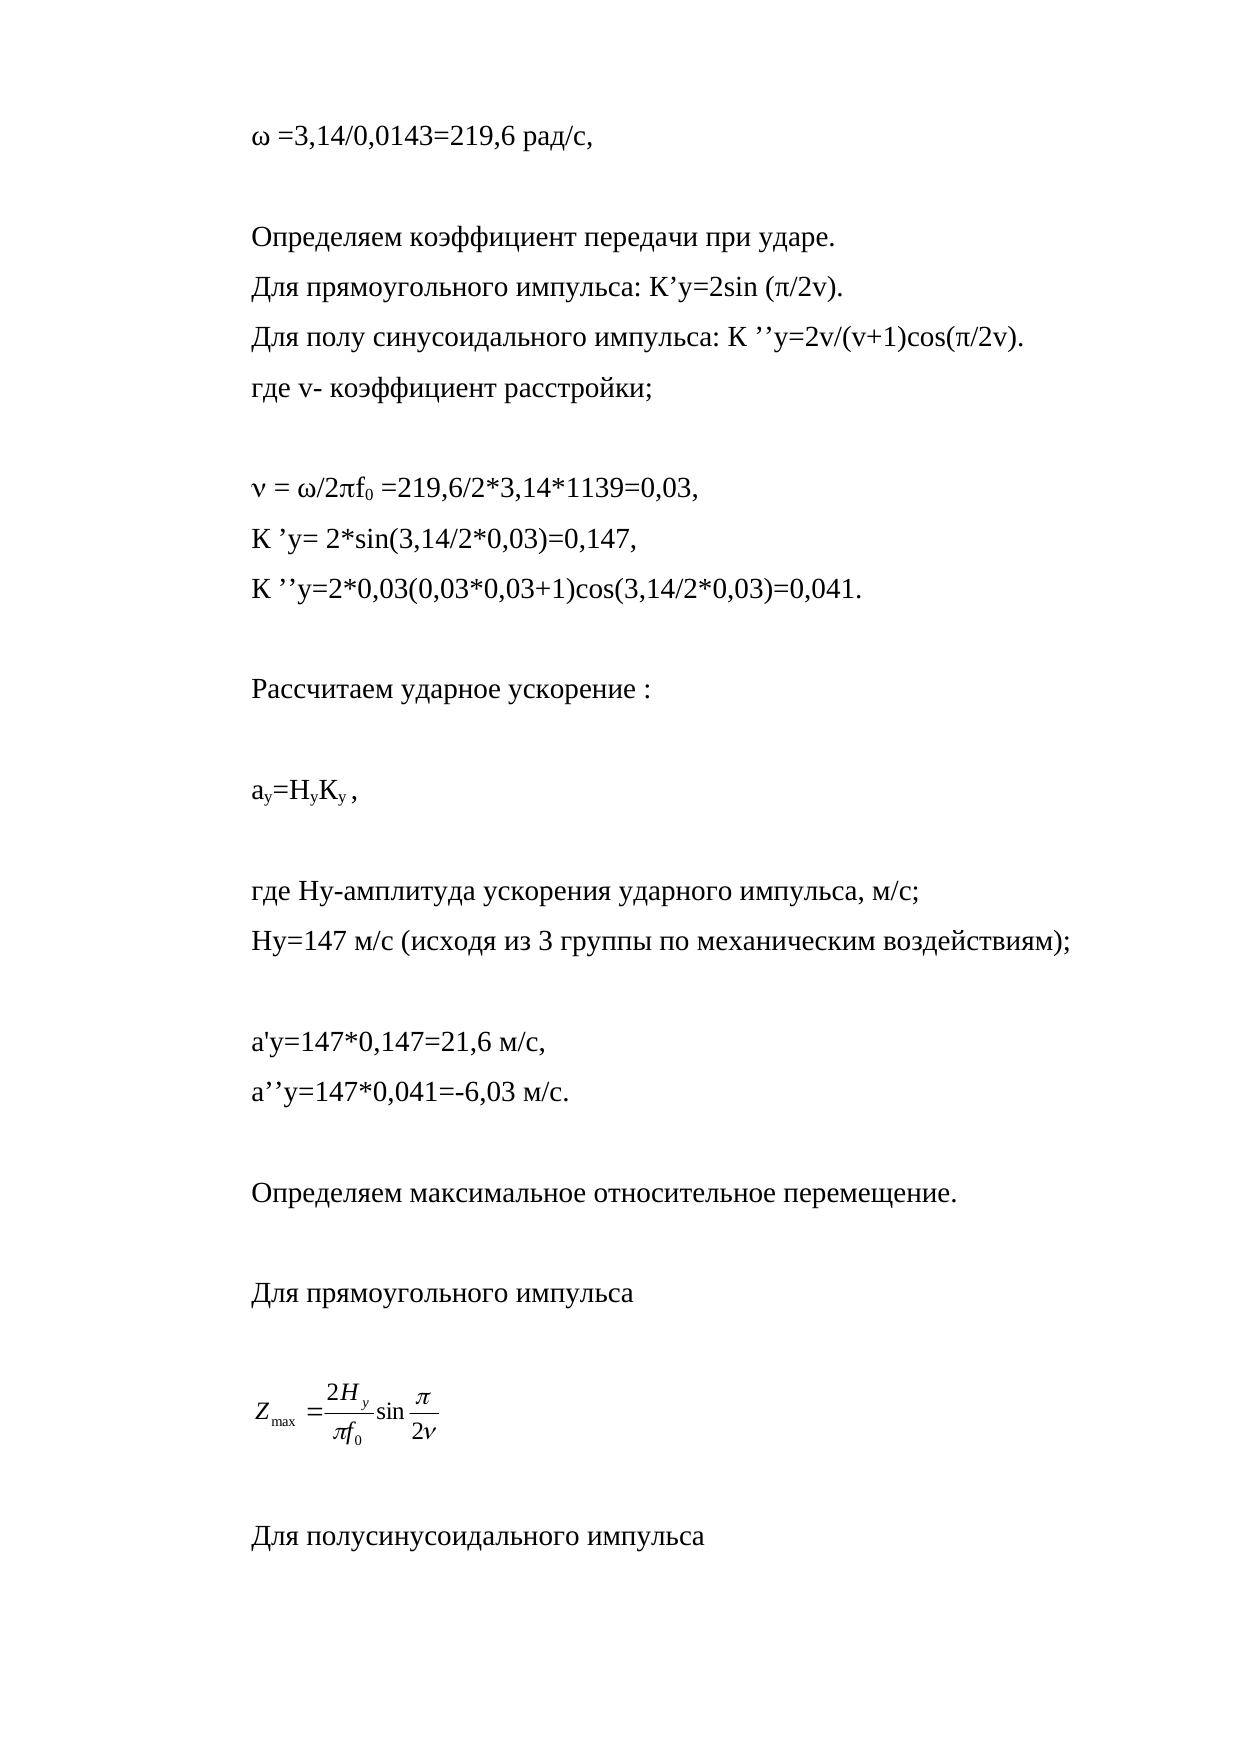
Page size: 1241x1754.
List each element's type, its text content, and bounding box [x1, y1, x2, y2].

text ω =3,14/0,0143=219,6 рад/с, [177, 118, 1152, 152]
text Для полу синусоидального импульса: К ’’у=2v/(v+1)cos(π/2v). [177, 319, 1152, 353]
text К ’у= 2*sin(3,14/2*0,03)=0,147, [177, 521, 1152, 554]
text Ну=147 м/c (исходя из 3 группы по механическим воздействиям); [177, 923, 1152, 957]
text Для прямоугольного импульса: К’у=2sin (π/2v). [177, 269, 1152, 303]
text Для полусинусоидального импульса [177, 1518, 1152, 1551]
text a’’y=147*0,041=-6,03 м/с. [177, 1074, 1152, 1108]
text = ω/2f0 =219,6/2*3,14*1139=0,03, [177, 470, 1152, 504]
text К ’’у=2*0,03(0,03*0,03+1)cos(3,14/2*0,03)=0,041. [177, 571, 1152, 604]
text где v- коэффициент расстройки; [177, 370, 1152, 403]
text Рассчитаем ударное ускорение : [177, 672, 1152, 705]
text Определяем коэффициент передачи при ударе. [177, 219, 1152, 252]
text Для прямоугольного импульса [177, 1275, 1152, 1309]
text Определяем максимальное относительное перемещение. [177, 1175, 1152, 1208]
text где Hy-амплитуда ускорения ударного импульса, м/с; [177, 873, 1152, 906]
text a'y=147*0,147=21,6 м/с, [177, 1024, 1152, 1057]
text ау=НуКу , [177, 772, 1152, 806]
